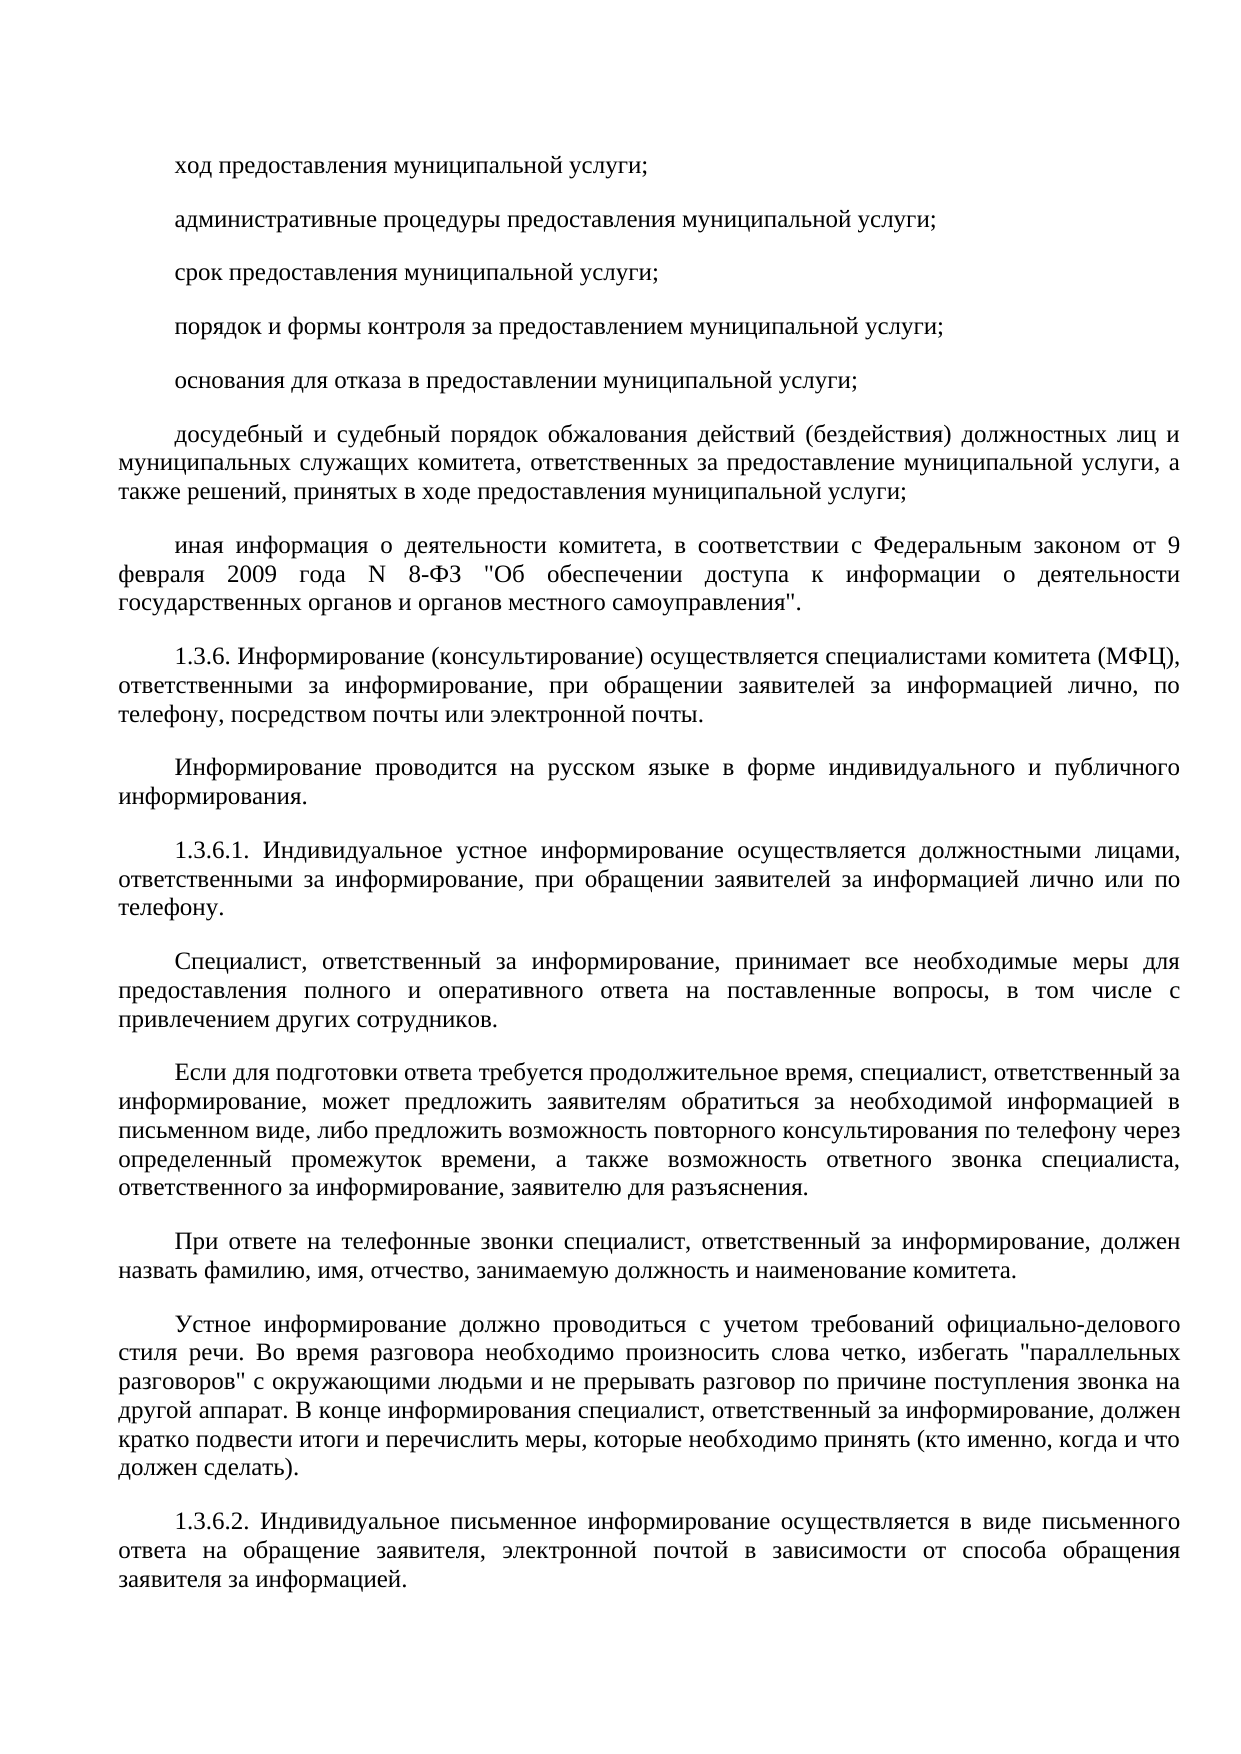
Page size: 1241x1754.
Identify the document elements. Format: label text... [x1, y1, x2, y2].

text 1.3.6.2. Индивидуальное письменное информирование осуществляется в виде письменного ответа на обращение заявителя, электронной почтой в зависимости от способа обращения заявителя за информацией. [118, 1506, 1181, 1592]
text Если для подготовки ответа требуется продолжительное время, специалист, ответственный за информирование, может предложить заявителям обратиться за необходимой информацией в письменном виде, либо предложить возможность повторного консультирования по телефону через определенный промежуток времени, а также возможность ответного звонка специалиста, ответственного за информирование, заявителю для разъяснения. [118, 1057, 1181, 1201]
text иная информация о деятельности комитета, в соответствии с Федеральным законом от 9 февраля 2009 года N 8-ФЗ "Об обеспечении доступа к информации о деятельности государственных органов и органов местного самоуправления". [118, 530, 1181, 616]
text Специалист, ответственный за информирование, принимает все необходимые меры для предоставления полного и оперативного ответа на поставленные вопросы, в том числе с привлечением других сотрудников. [118, 946, 1181, 1032]
text досудебный и судебный порядок обжалования действий (бездействия) должностных лиц и муниципальных служащих комитета, ответственных за предоставление муниципальной услуги, а также решений, принятых в ходе предоставления муниципальной услуги; [118, 419, 1181, 505]
text порядок и формы контроля за предоставлением муниципальной услуги; [118, 311, 1181, 340]
text основания для отказа в предоставлении муниципальной услуги; [118, 365, 1181, 394]
text 1.3.6. Информирование (консультирование) осуществляется специалистами комитета (МФЦ), ответственными за информирование, при обращении заявителей за информацией лично, по телефону, посредством почты или электронной почты. [118, 641, 1181, 727]
text административные процедуры предоставления муниципальной услуги; [118, 204, 1181, 232]
text срок предоставления муниципальной услуги; [118, 257, 1181, 286]
text Информирование проводится на русском языке в форме индивидуального и публичного информирования. [118, 752, 1181, 810]
text ход предоставления муниципальной услуги; [118, 150, 1181, 179]
text 1.3.6.1. Индивидуальное устное информирование осуществляется должностными лицами, ответственными за информирование, при обращении заявителей за информацией лично или по телефону. [118, 835, 1181, 921]
text Устное информирование должно проводиться с учетом требований официально-делового стиля речи. Во время разговора необходимо произносить слова четко, избегать "параллельных разговоров" с окружающими людьми и не прерывать разговор по причине поступления звонка на другой аппарат. В конце информирования специалист, ответственный за информирование, должен кратко подвести итоги и перечислить меры, которые необходимо принять (кто именно, когда и что должен сделать). [118, 1309, 1181, 1481]
text При ответе на телефонные звонки специалист, ответственный за информирование, должен назвать фамилию, имя, отчество, занимаемую должность и наименование комитета. [118, 1226, 1181, 1284]
